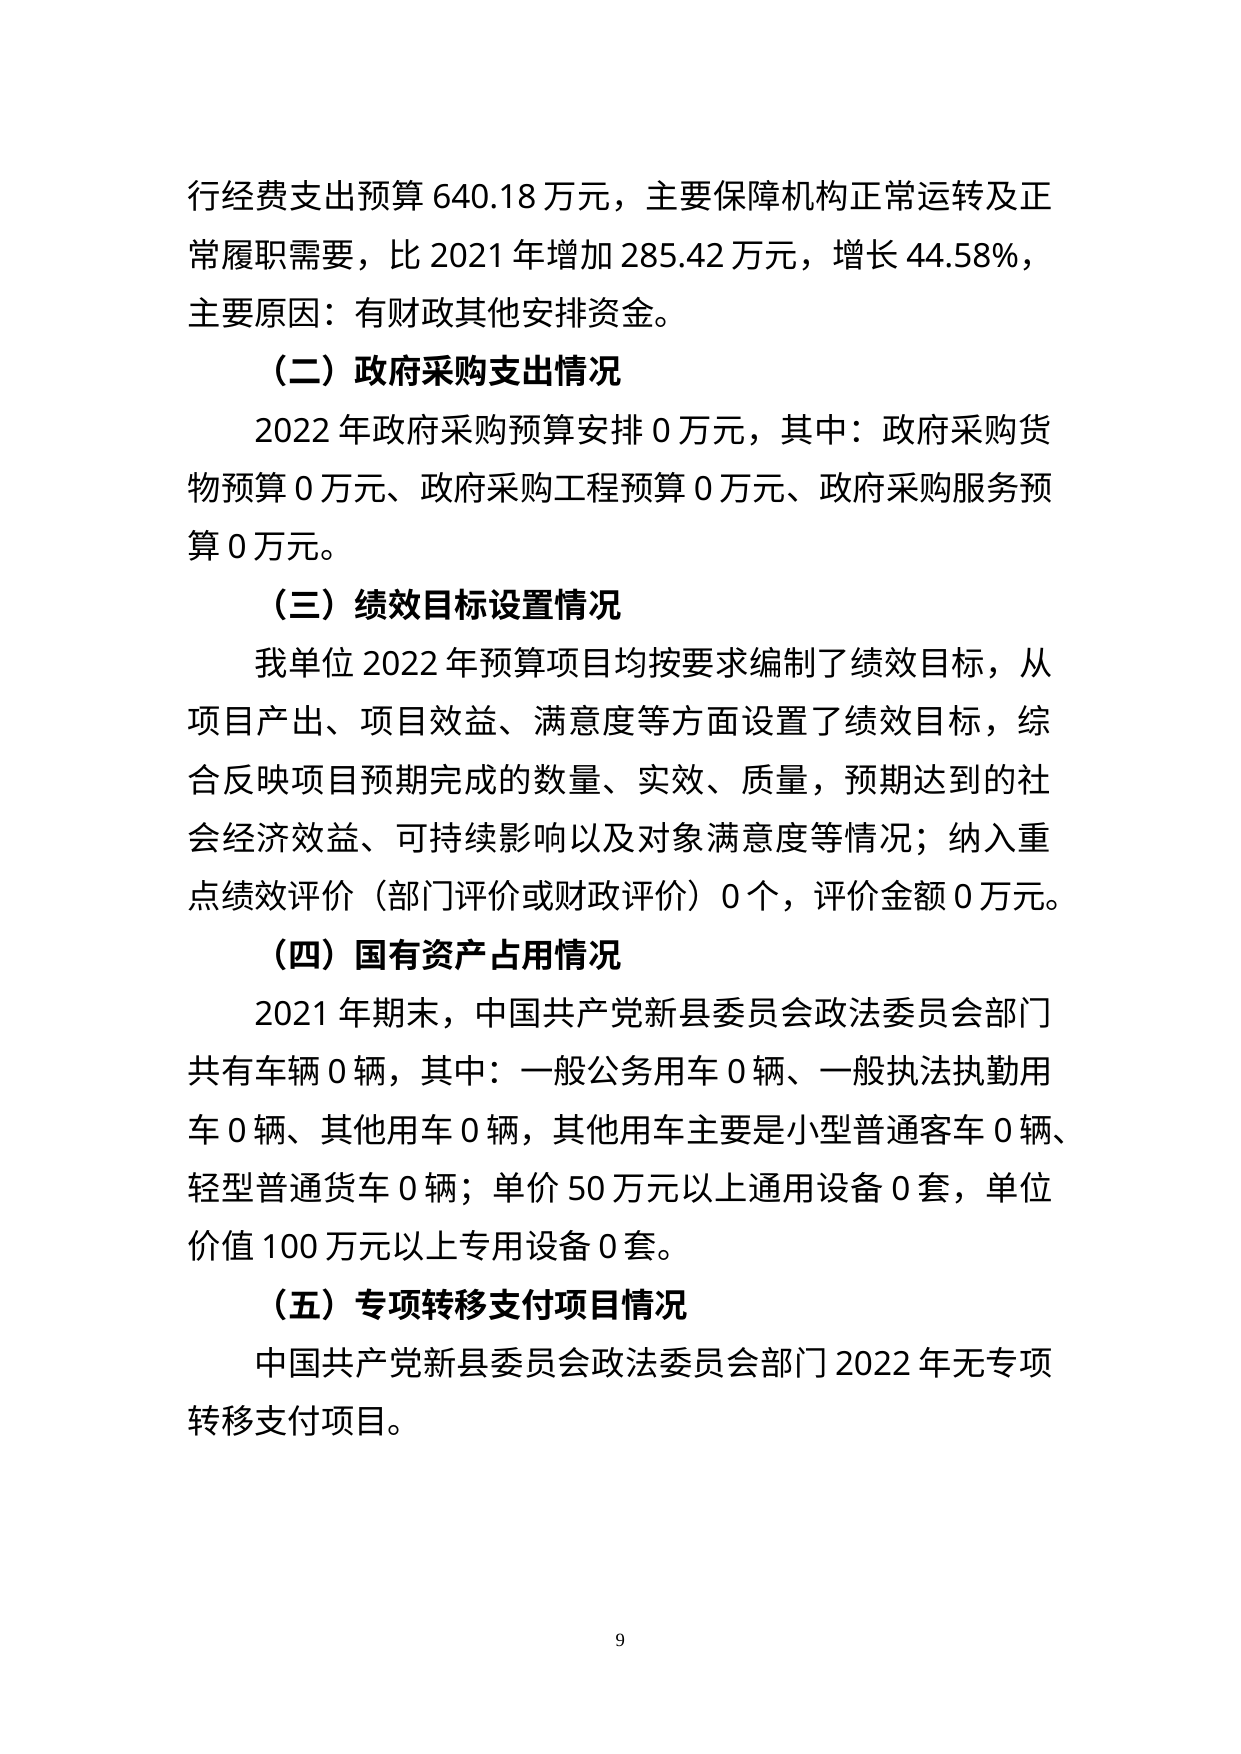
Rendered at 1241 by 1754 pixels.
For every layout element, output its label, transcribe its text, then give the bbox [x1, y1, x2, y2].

text 2021年期末，中国共产党新县委员会政法委员会部门共有车辆0辆，其中：一般公务用车0辆、一般执法执勤用车0辆、其他用车0辆，其他用车主要是小型普通客车0辆、轻型普通货车0辆；单价50万元以上通用设备0套，单位价值100万元以上专用设备0套。 [187, 979, 1053, 1270]
text （五）专项转移支付项目情况 [187, 1270, 1053, 1329]
text （四）国有资产占用情况 [187, 920, 1053, 979]
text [187, 162, 1053, 337]
text 中国共产党新县委员会政法委员会部门2022年无专项转移支付项目。 [187, 1329, 1053, 1445]
text （三）绩效目标设置情况 [187, 570, 1053, 629]
text 我单位2022年预算项目均按要求编制了绩效目标，从项目产出、项目效益、满意度等方面设置了绩效目标，综合反映项目预期完成的数量、实效、质量，预期达到的社会经济效益、可持续影响以及对象满意度等情况；纳入重点绩效评价（部门评价或财政评价）0个，评价金额0万元。 [187, 629, 1053, 920]
text 2022年政府采购预算安排0万元，其中：政府采购货物预算0万元、政府采购工程预算0万元、政府采购服务预算0万元。 [187, 395, 1053, 570]
text （二）政府采购支出情况 [187, 337, 1053, 395]
